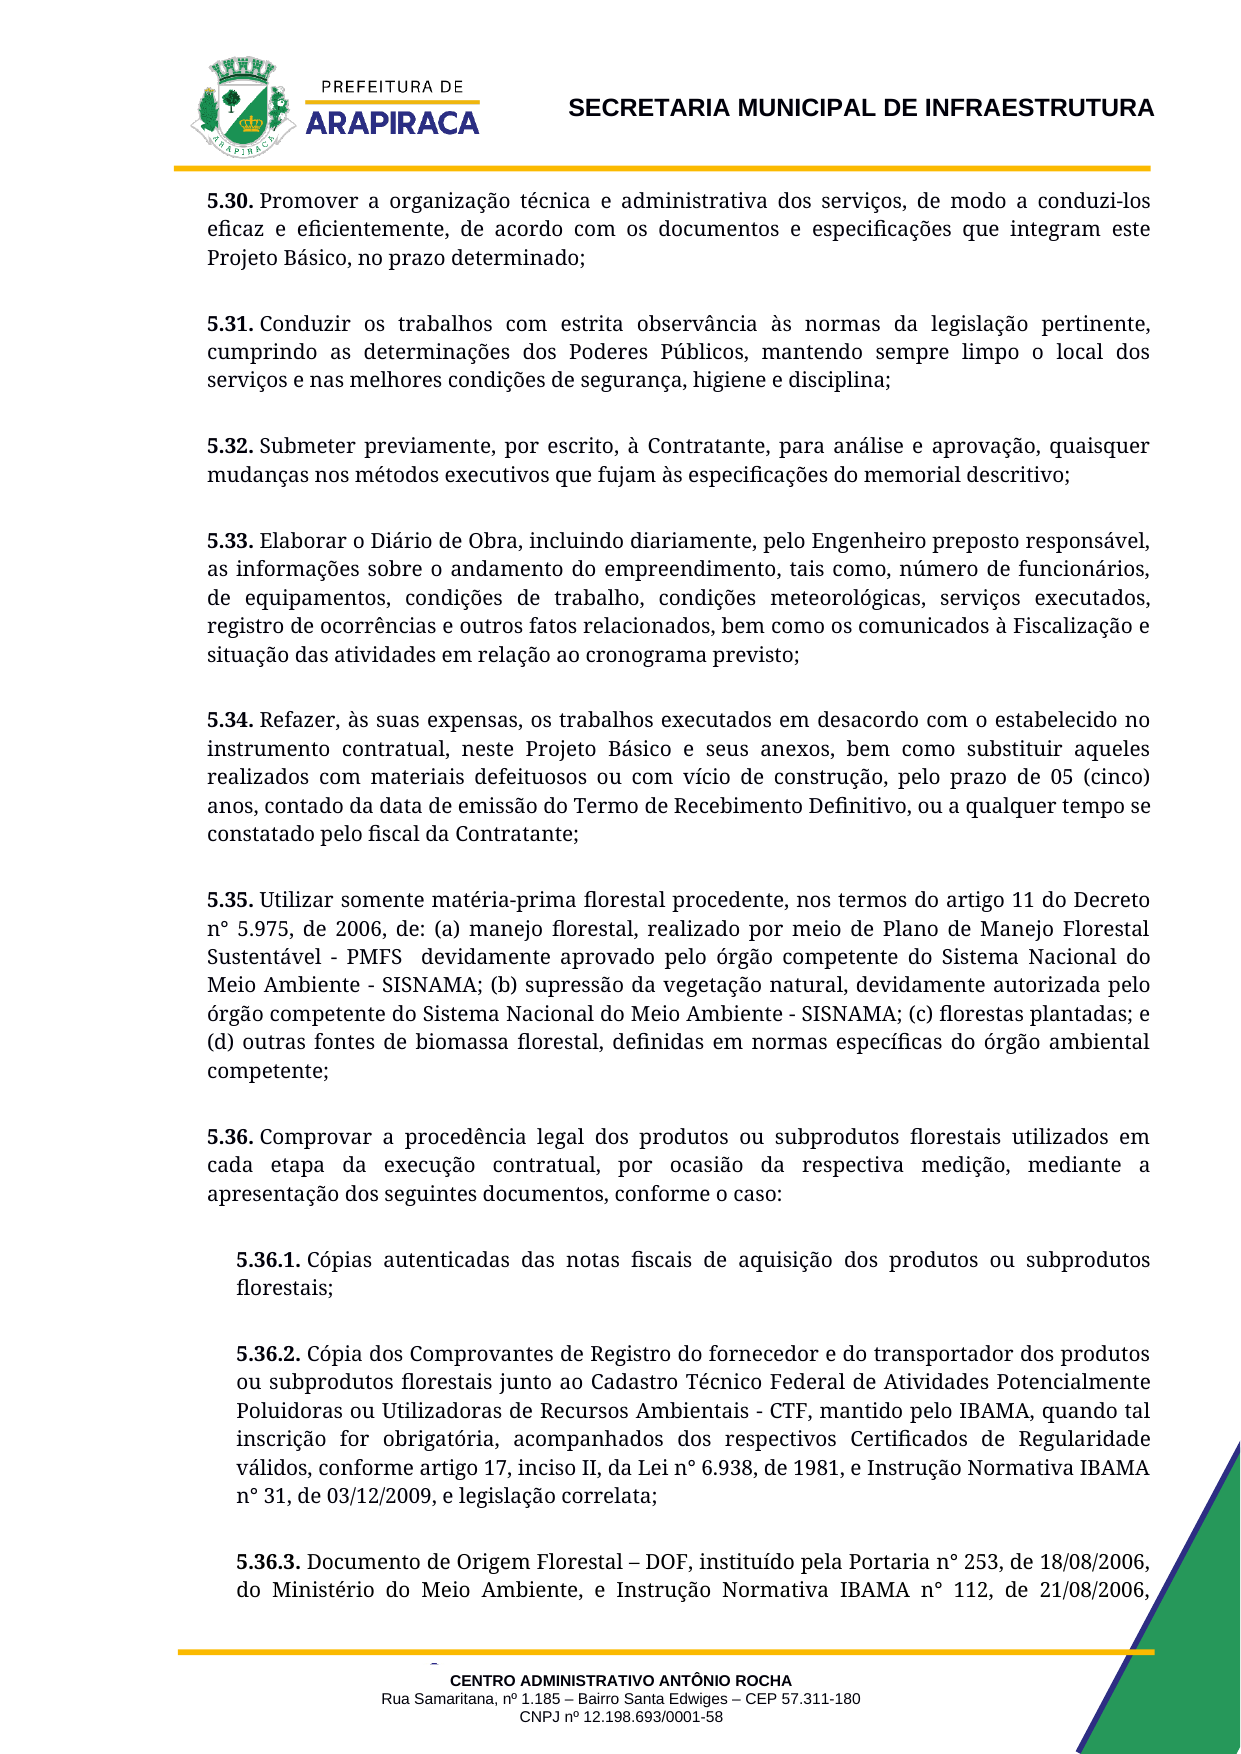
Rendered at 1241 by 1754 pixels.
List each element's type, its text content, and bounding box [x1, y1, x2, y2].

list Promover a organização técnica e administrativa dos serviços, de modo a conduzi-los eficaz e eficientemente, de acordo com os documentos e especificações que integram este Projeto Básico, no prazo determinado; [207, 186, 1152, 271]
picture [188, 54, 484, 162]
list Elaborar o Diário de Obra, incluindo diariamente, pelo Engenheiro preposto responsável, as informações sobre o andamento do empreendimento, tais como, número de funcionários, de equipamentos, condições de trabalho, condições meteorológicas, serviços executados, registro de ocorrências e outros fatos relacionados, bem como os comunicados à Fiscalização e situação das atividades em relação ao cronograma previsto; [207, 526, 1152, 668]
list Refazer, às suas expensas, os trabalhos executados em desacordo com o estabelecido no instrumento contratual, neste Projeto Básico e seus anexos, bem como substituir aqueles realizados com materiais defeituosos ou com vício de construção, pelo prazo de 05 (cinco) anos, contado da data de emissão do Termo de Recebimento Definitivo, ou a qualquer tempo se constatado pelo fiscal da Contratante; [207, 706, 1152, 848]
list Comprovar a procedência legal dos produtos ou subprodutos florestais utilizados em cada etapa da execução contratual, por ocasião da respectiva medição, mediante a apresentação dos seguintes documentos, conforme o caso: [207, 1122, 1152, 1207]
list Cópia dos Comprovantes de Registro do fornecedor e do transportador dos produtos ou subprodutos florestais junto ao Cadastro Técnico Federal de Atividades Potencialmente Poluidoras ou Utilizadoras de Recursos Ambientais - CTF, mantido pelo IBAMA, quando tal inscrição for obrigatória, acompanhados dos respectivos Certificados de Regularidade válidos, conforme artigo 17, inciso II, da Lei n° 6.938, de 1981, e Instrução Normativa IBAMA n° 31, de 03/12/2009, e legislação correlata; [236, 1339, 1152, 1510]
list Submeter previamente, por escrito, à Contratante, para análise e aprovação, quaisquer mudanças nos métodos executivos que fujam às especificações do memorial descritivo; [207, 432, 1152, 488]
list Conduzir os trabalhos com estrita observância às normas da legislação pertinente, cumprindo as determinações dos Poderes Públicos, mantendo sempre limpo o local dos serviços e nas melhores condições de segurança, higiene e disciplina; [207, 309, 1152, 394]
list Cópias autenticadas das notas fiscais de aquisição dos produtos ou subprodutos florestais; [236, 1245, 1152, 1302]
list Utilizar somente matéria-prima florestal procedente, nos termos do artigo 11 do Decreto n° 5.975, de 2006, de: (a) manejo florestal, realizado por meio de Plano de Manejo Florestal Sustentável - PMFS devidamente aprovado pelo órgão competente do Sistema Nacional do Meio Ambiente - SISNAMA; (b) supressão da vegetação natural, devidamente autorizada pelo órgão competente do Sistema Nacional do Meio Ambiente - SISNAMA; (c) florestas plantadas; e (d) outras fontes de biomassa florestal, definidas em normas específicas do órgão ambiental competente; [207, 885, 1152, 1084]
